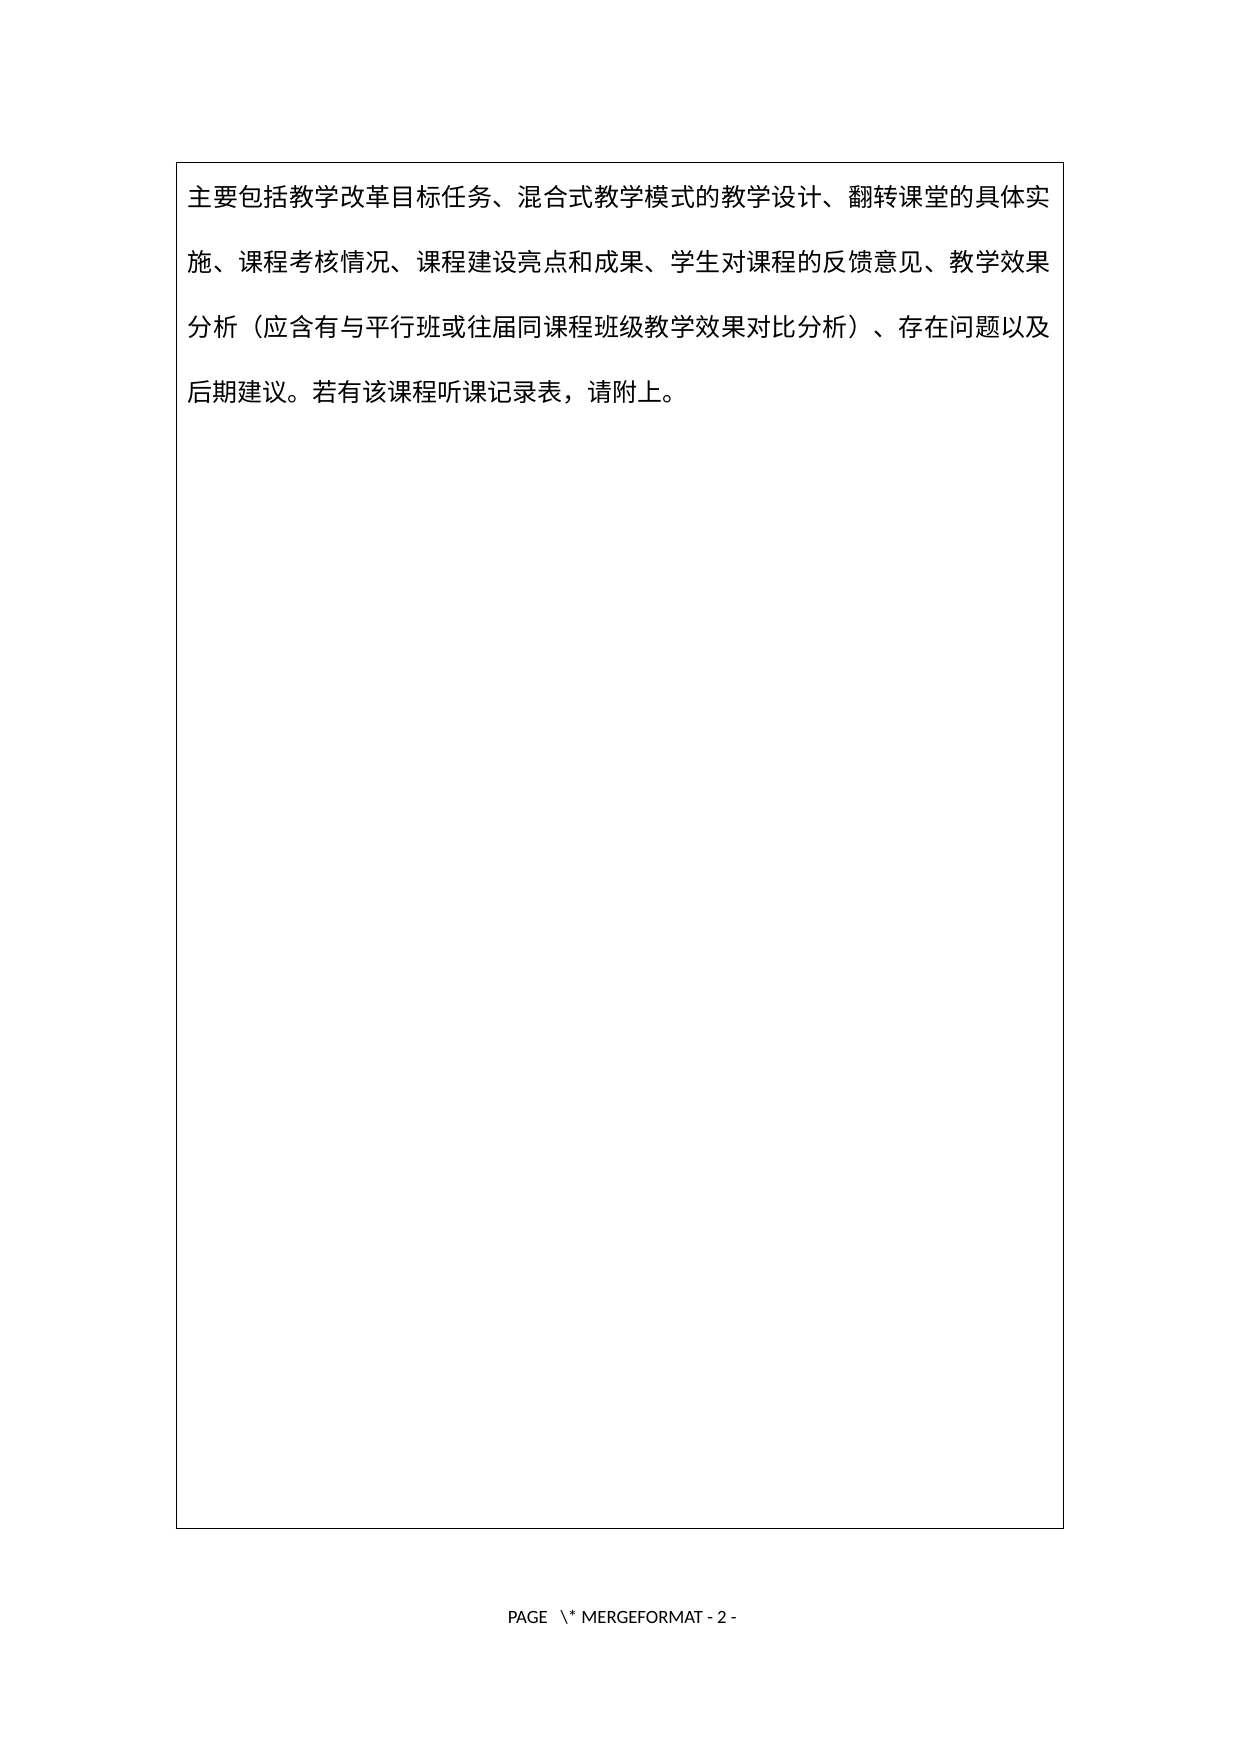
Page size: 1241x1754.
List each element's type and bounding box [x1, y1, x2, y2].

table_header [177, 163, 1063, 1528]
